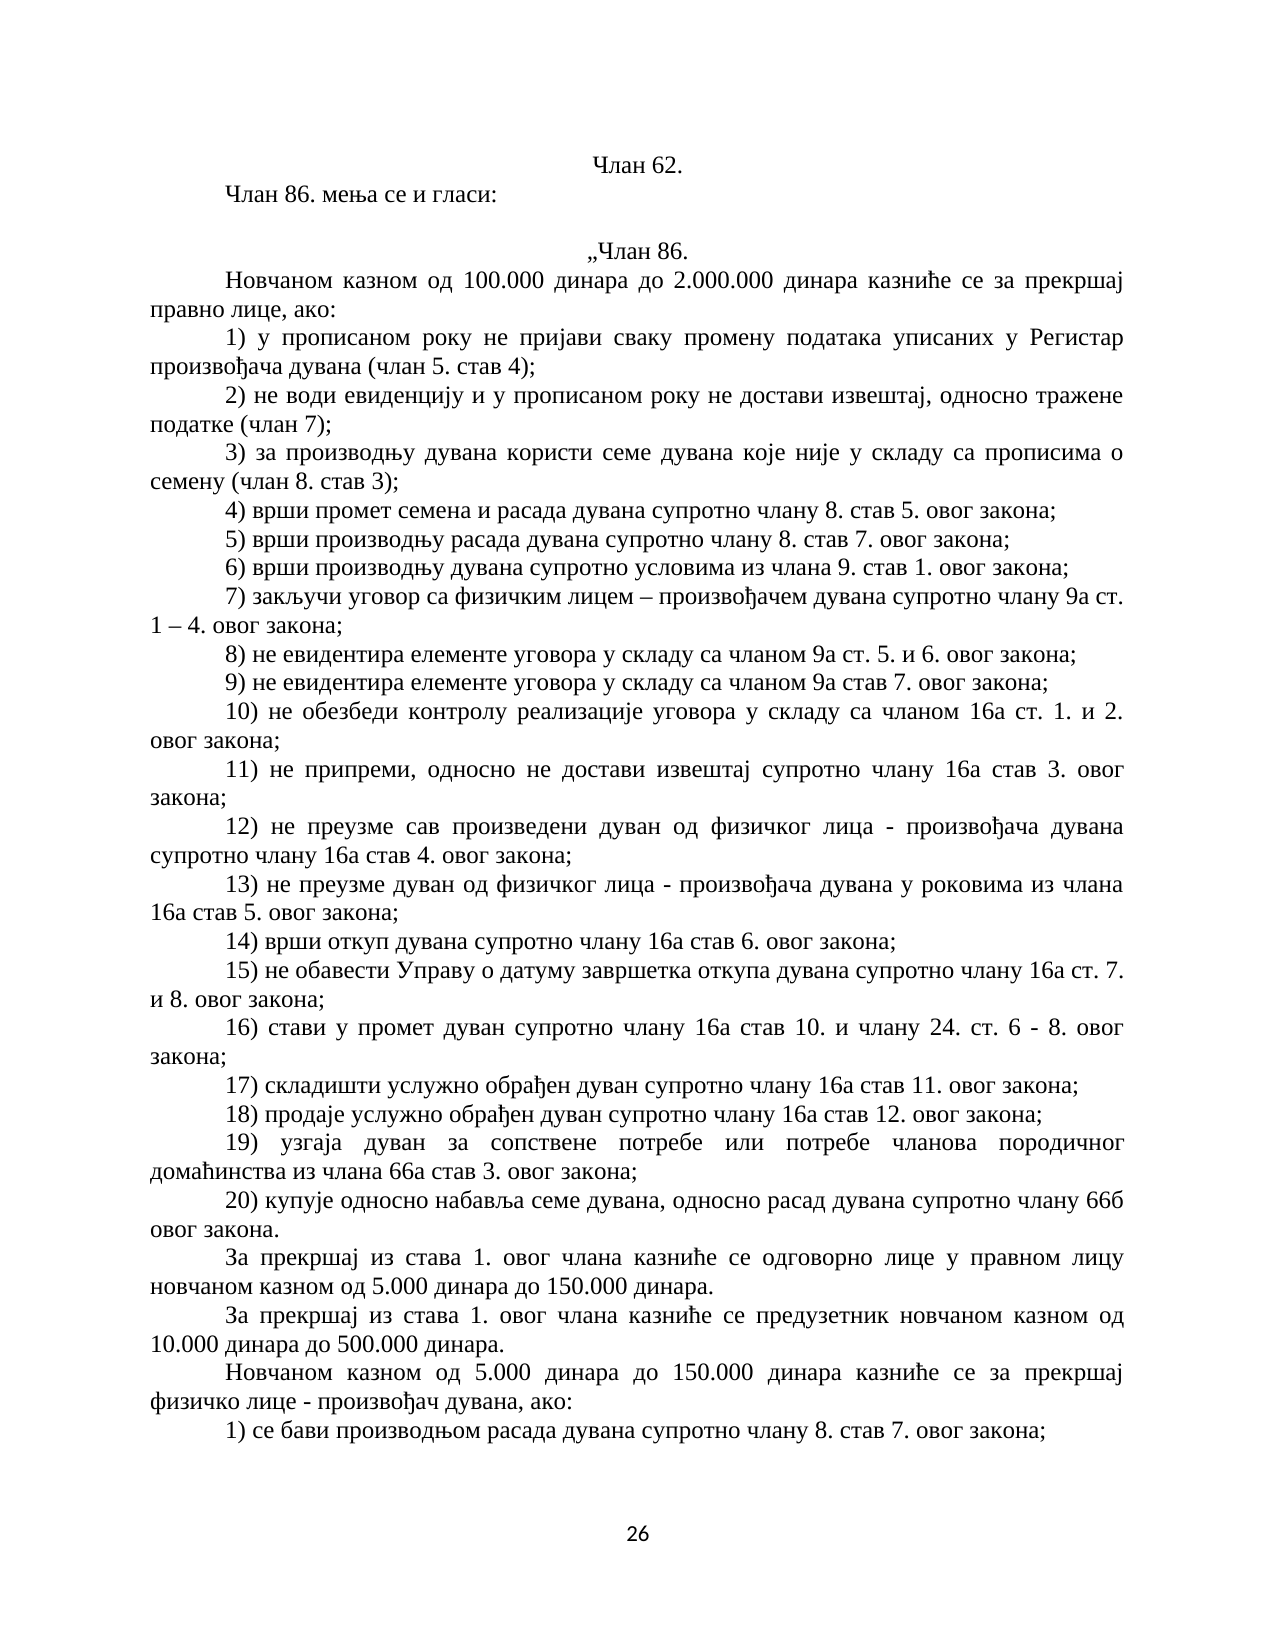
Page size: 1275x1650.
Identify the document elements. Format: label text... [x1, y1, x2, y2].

text 1) се бави производњом расада дувана супротно члану 8. став 7. овог закона; [225, 1415, 1125, 1444]
text Новчаном казном од 5.000 динара до 150.000 динара казниће се за прекршај физичко лице - произвођач дувана, ако: [150, 1357, 1125, 1415]
text 2) не води евиденцију и у прописаном року не достави извештај, односно тражене податке (члан 7); [150, 380, 1125, 437]
text 6) врши производњу дувана супротно условима из члана 9. став 1. овог закона; [150, 552, 1125, 581]
text 13) не преузме дуван од физичког лица - произвођача дувана у роковима из члана 16а став 5. овог закона; [150, 869, 1125, 926]
text 20) купује односно набавља семе дувана, односно расад дувана супротно члану 66б овог закона. [150, 1185, 1125, 1242]
text 11) не припреми, односно не достави извештај супротно члану 16а став 3. овог закона; [150, 754, 1125, 811]
text 12) не преузме сав произведени дуван од физичког лица - произвођача дувана супротно члану 16а став 4. овог закона; [150, 811, 1125, 869]
text 8) не евидентира елементе уговора у складу са чланом 9а ст. 5. и 6. овог закона; [150, 639, 1125, 667]
text За прекршај из става 1. овог члана казниће се одговорно лице у правном лицу новчаном казном од 5.000 динара до 150.000 динара. [150, 1242, 1125, 1300]
text 19) узгаја дуван за сопствене потребе или потребе чланова породичног домаћинства из члана 66а став 3. овог закона; [150, 1127, 1125, 1185]
text 15) не обавести Управу о датуму завршетка откупа дувана супротно члану 16а ст. 7. и 8. овог закона; [150, 955, 1125, 1012]
text 1) у прописаном року не пријави сваку промену података уписаних у Регистар произвођача дувана (члан 5. став 4); [150, 322, 1125, 380]
text 18) продаје услужно обрађен дуван супротно члану 16а став 12. овог закона; [150, 1099, 1125, 1127]
text 14) врши откуп дувана супротно члану 16а став 6. овог закона; [150, 926, 1125, 955]
text За прекршај из става 1. овог члана казниће се предузетник новчаном казном од 10.000 динара до 500.000 динара. [150, 1300, 1125, 1357]
text 4) врши промет семена и расада дувана супротно члану 8. став 5. oвог закона; [150, 495, 1125, 524]
text 10) не обезбеди контролу реализације уговора у складу са чланом 16а ст. 1. и 2. овог закона; [150, 696, 1125, 754]
text 7) закључи уговор са физичким лицем – произвођачем дувана супротно члану 9а ст. 1 – 4. овог закона; [150, 581, 1125, 639]
text Новчаном казном од 100.000 динара до 2.000.000 динара казниће се за прекршај правно лице, ако: [150, 265, 1125, 322]
text 9) не евидентира елементе уговора у складу са чланом 9а став 7. овог закона; [150, 667, 1125, 696]
text 5) врши производњу расада дувана супротно члану 8. став 7. овог закона; [150, 524, 1125, 552]
text 3) за производњу дувана користи семе дувана које није у складу са прописима о семену (члан 8. став 3); [150, 437, 1125, 495]
text Члан 86. мења се и гласи: [150, 179, 1125, 207]
text Члан 62. [150, 150, 1125, 179]
text 16) стави у промет дуван супротно члану 16а став 10. и члану 24. ст. 6 - 8. овог закона; [150, 1012, 1125, 1070]
text 17) складишти услужно обрађен дуван супротно члану 16а став 11. овог закона; [150, 1070, 1125, 1099]
text „Члан 86. [150, 236, 1125, 265]
